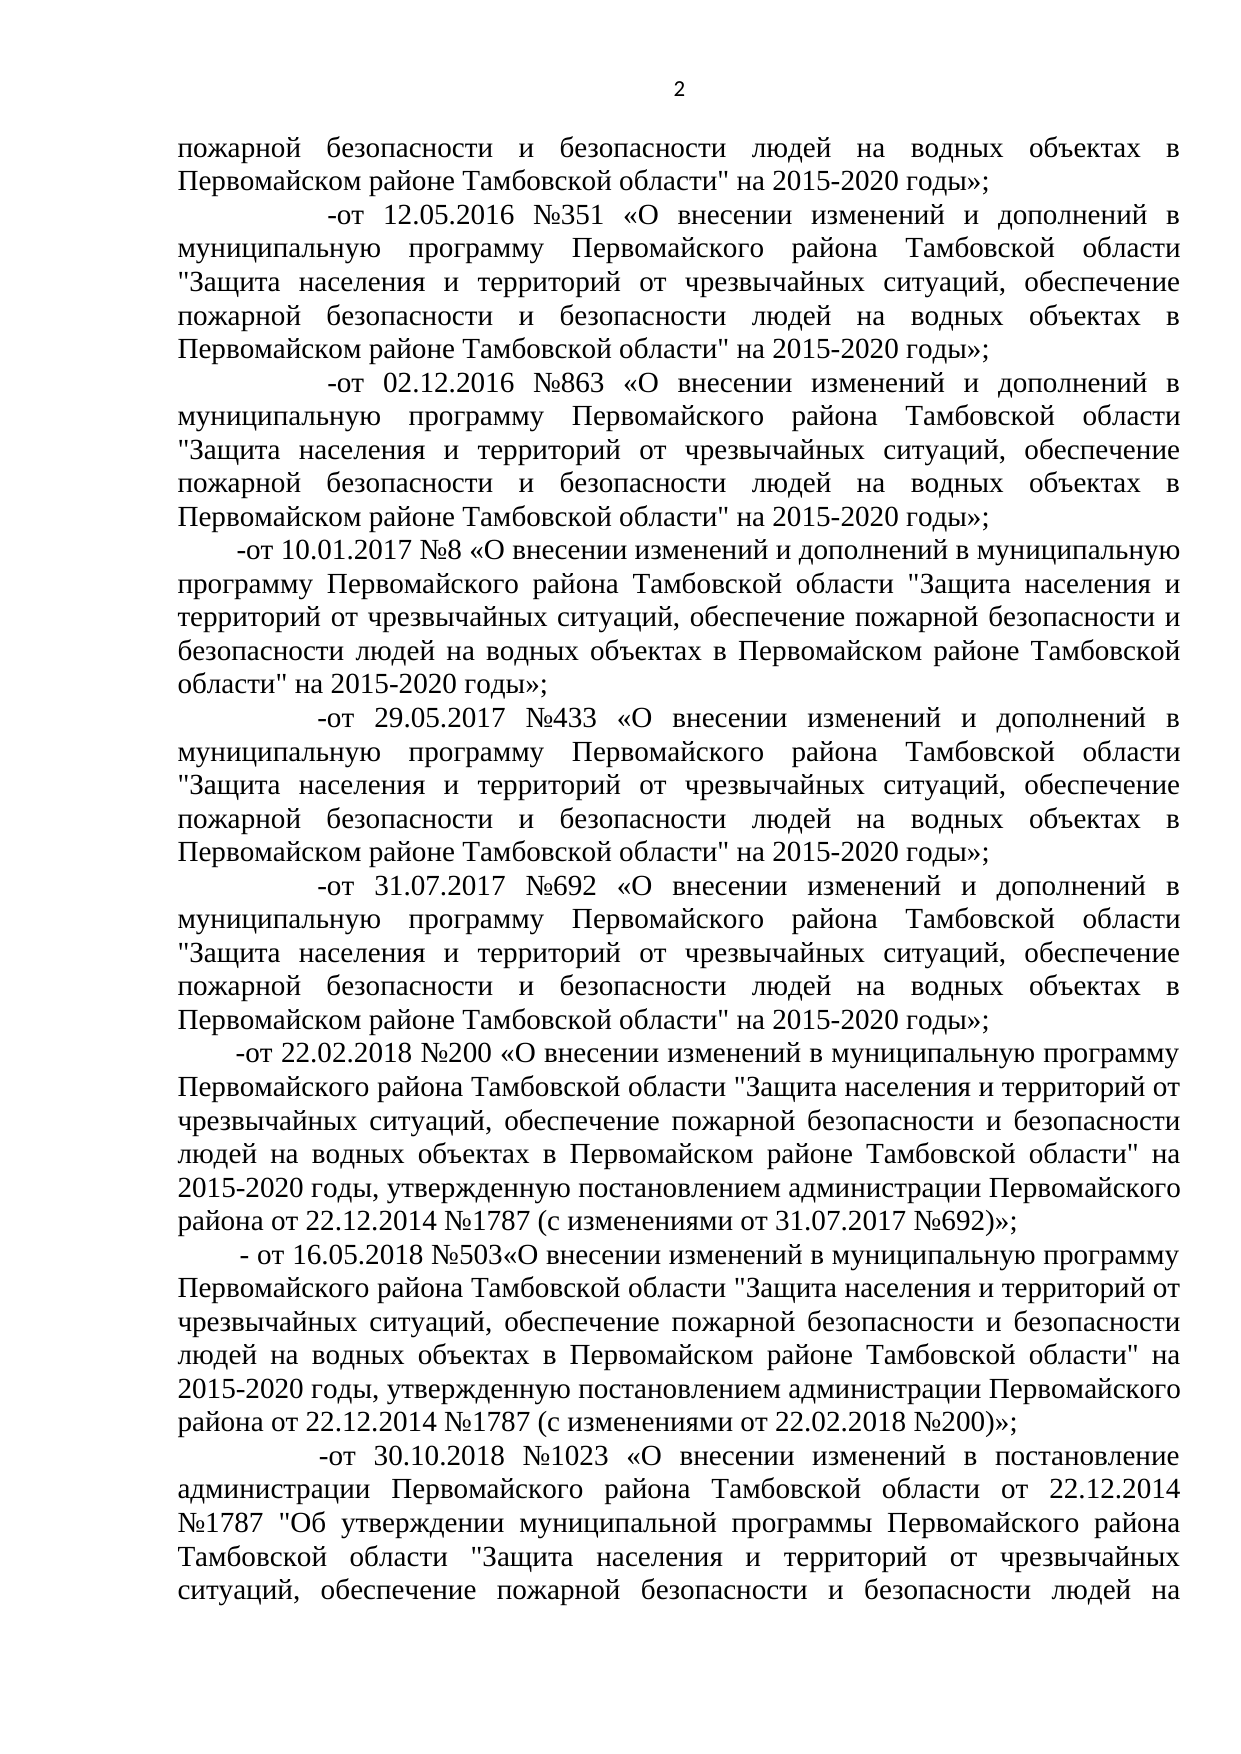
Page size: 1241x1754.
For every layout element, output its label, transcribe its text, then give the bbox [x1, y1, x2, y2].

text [177, 1438, 1181, 1606]
text -от 31.07.2017 №692 «О внесении изменений и дополнений в муниципальную программу Первомайского района Тамбовской области "Защита населения и территорий от чрезвычайных ситуаций, обеспечение пожарной безопасности и безопасности людей на водных объектах в Первомайском районе Тамбовской области" на 2015-2020 годы»; [177, 868, 1181, 1036]
text -от 22.02.2018 №200 «О внесении изменений в муниципальную программу Первомайского района Тамбовской области "Защита населения и территорий от чрезвычайных ситуаций, обеспечение пожарной безопасности и безопасности людей на водных объектах в Первомайском районе Тамбовской области" на 2015-2020 годы, утвержденную постановлением администрации Первомайского района от 22.12.2014 №1787 (с изменениями от 31.07.2017 №692)»; [177, 1036, 1181, 1237]
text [177, 130, 1181, 197]
text -от 02.12.2016 №863 «О внесении изменений и дополнений в муниципальную программу Первомайского района Тамбовской области "Защита населения и территорий от чрезвычайных ситуаций, обеспечение пожарной безопасности и безопасности людей на водных объектах в Первомайском районе Тамбовской области" на 2015-2020 годы»; [177, 365, 1181, 532]
text -от 10.01.2017 №8 «О внесении изменений и дополнений в муниципальную программу Первомайского района Тамбовской области "Защита населения и территорий от чрезвычайных ситуаций, обеспечение пожарной безопасности и безопасности людей на водных объектах в Первомайском районе Тамбовской области" на 2015-2020 годы»; [177, 532, 1181, 700]
text -от 12.05.2016 №351 «О внесении изменений и дополнений в муниципальную программу Первомайского района Тамбовской области "Защита населения и территорий от чрезвычайных ситуаций, обеспечение пожарной безопасности и безопасности людей на водных объектах в Первомайском районе Тамбовской области" на 2015-2020 годы»; [177, 197, 1181, 365]
text -от 29.05.2017 №433 «О внесении изменений и дополнений в муниципальную программу Первомайского района Тамбовской области "Защита населения и территорий от чрезвычайных ситуаций, обеспечение пожарной безопасности и безопасности людей на водных объектах в Первомайском районе Тамбовской области" на 2015-2020 годы»; [177, 700, 1181, 868]
text - от 16.05.2018 №503«О внесении изменений в муниципальную программу Первомайского района Тамбовской области "Защита населения и территорий от чрезвычайных ситуаций, обеспечение пожарной безопасности и безопасности людей на водных объектах в Первомайском районе Тамбовской области" на 2015-2020 годы, утвержденную постановлением администрации Первомайского района от 22.12.2014 №1787 (с изменениями от 22.02.2018 №200)»; [177, 1237, 1181, 1438]
